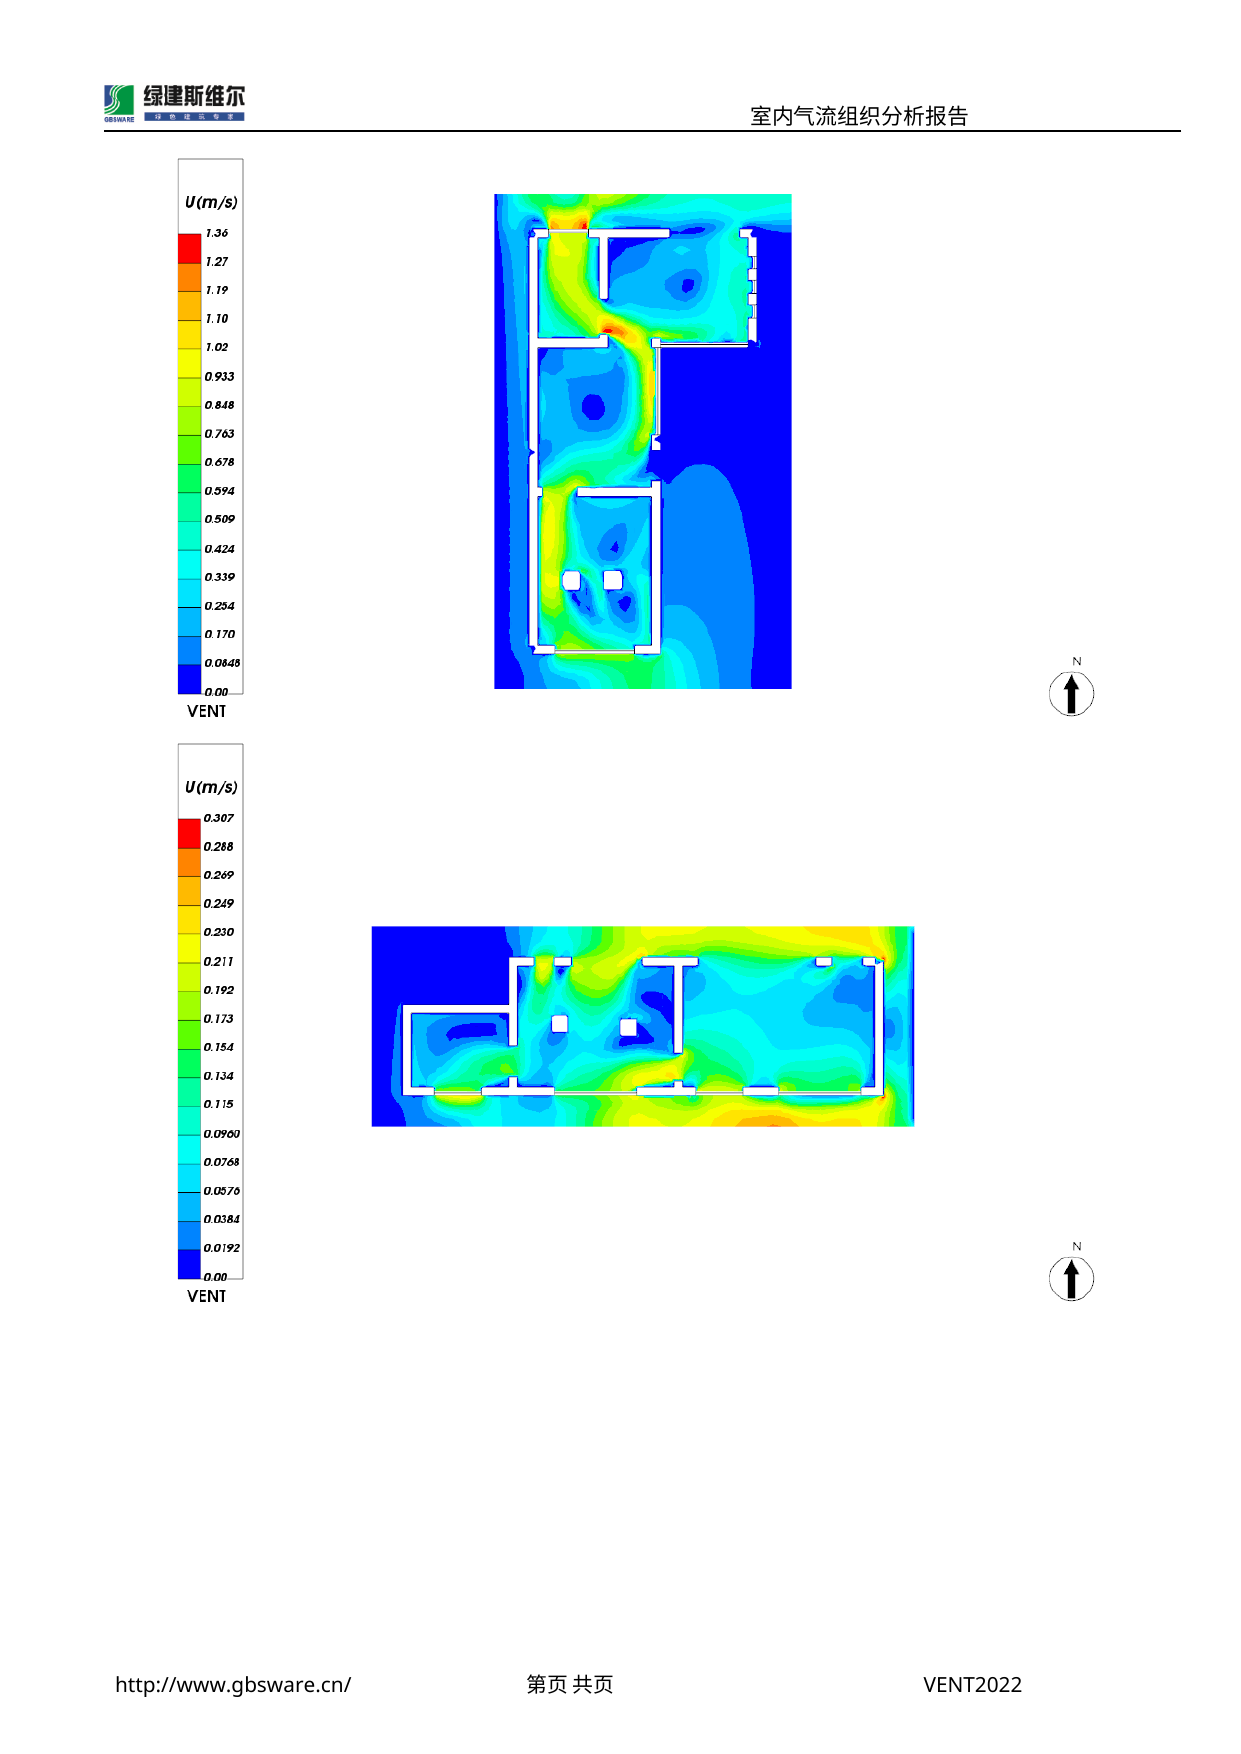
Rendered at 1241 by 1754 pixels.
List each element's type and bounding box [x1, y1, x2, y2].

picture [177, 152, 1108, 730]
picture [177, 737, 1108, 1315]
picture [103, 82, 246, 124]
